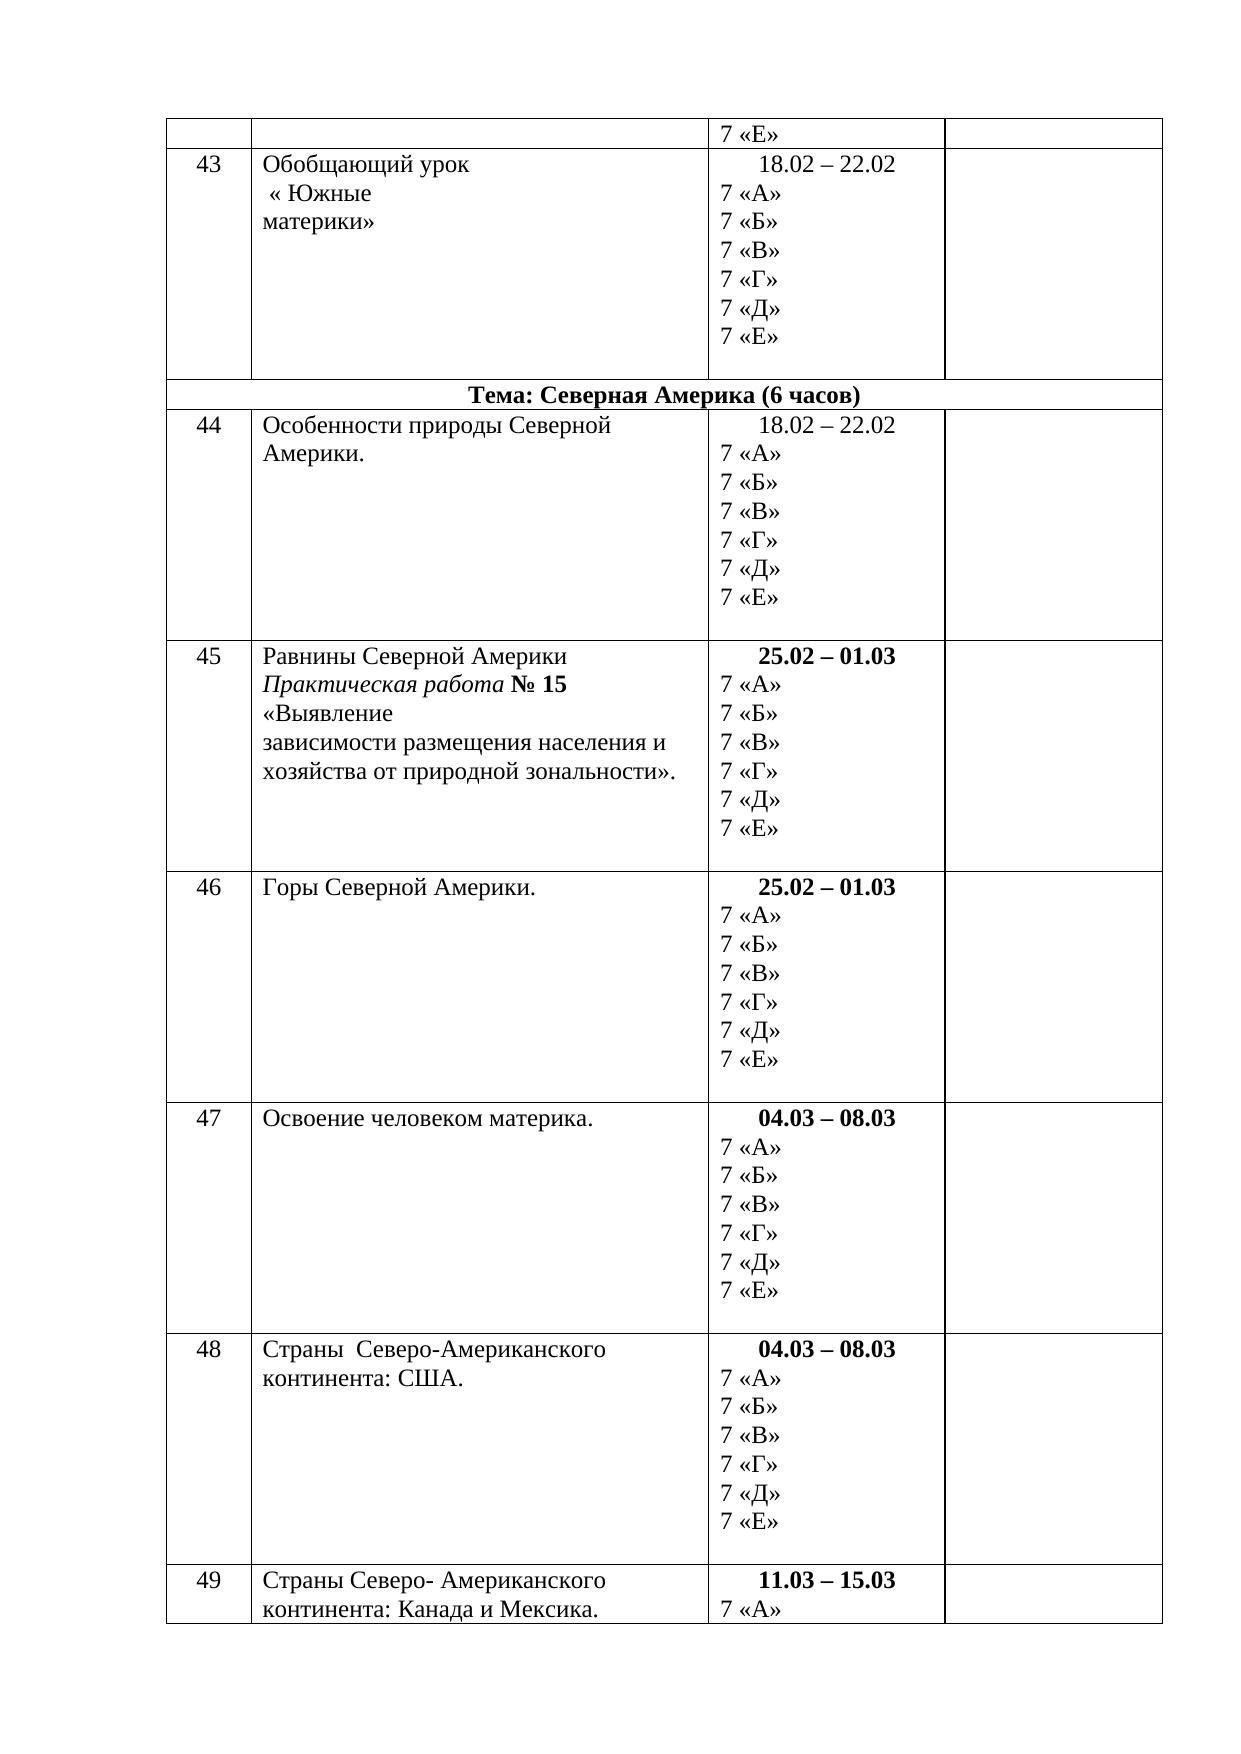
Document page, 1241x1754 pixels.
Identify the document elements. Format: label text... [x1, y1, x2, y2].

table_cell 42 [167, 119, 251, 148]
table_cell 48 [167, 1334, 251, 1564]
table_cell [946, 641, 1162, 871]
table_cell [946, 119, 1162, 148]
table_cell Равнины Северной Америки Практическая работа № 15 «Выявление зависимости размещения населения и хозяйства от природной зональности». [252, 641, 708, 871]
table_cell 04.03 – 08.03 7 «А» 7 «Б» 7 «В» 7 «Г» 7 «Д» 7 «Е» [709, 1334, 944, 1564]
table_cell Освоение человеком материка. [252, 1103, 708, 1333]
table_cell 49 [167, 1565, 251, 1622]
table_cell [946, 1334, 1162, 1564]
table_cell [709, 119, 944, 148]
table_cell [252, 119, 708, 148]
table_cell 45 [167, 641, 251, 871]
table_cell [946, 149, 1162, 379]
table_cell Особенности природы Северной Америки. [252, 410, 708, 640]
table_cell 44 [167, 410, 251, 640]
table_cell 04.03 – 08.03 7 «А» 7 «Б» 7 «В» 7 «Г» 7 «Д» 7 «Е» [709, 1103, 944, 1333]
table_cell Страны Северо-Американского континента: США. [252, 1334, 708, 1564]
table_cell 18.02 – 22.02 7 «А» 7 «Б» 7 «В» 7 «Г» 7 «Д» 7 «Е» [709, 149, 944, 379]
table_cell 25.02 – 01.03 7 «А» 7 «Б» 7 «В» 7 «Г» 7 «Д» 7 «Е» [709, 872, 944, 1102]
table_cell [946, 872, 1162, 1102]
table_cell Горы Северной Америки. [252, 872, 708, 1102]
table_cell [946, 410, 1162, 640]
table_cell Тема: Северная Америка (6 часов) [167, 380, 1162, 409]
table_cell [709, 1565, 944, 1622]
table_cell 25.02 – 01.03 7 «А» 7 «Б» 7 «В» 7 «Г» 7 «Д» 7 «Е» [709, 641, 944, 871]
table_cell [946, 1565, 1162, 1622]
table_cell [252, 1565, 708, 1622]
table_cell 43 [167, 149, 251, 379]
table_cell Обобщающий урок « Южные материки» [252, 149, 708, 379]
table_cell 46 [167, 872, 251, 1102]
table_cell [946, 1103, 1162, 1333]
table_cell 18.02 – 22.02 7 «А» 7 «Б» 7 «В» 7 «Г» 7 «Д» 7 «Е» [709, 410, 944, 640]
table_cell 47 [167, 1103, 251, 1333]
